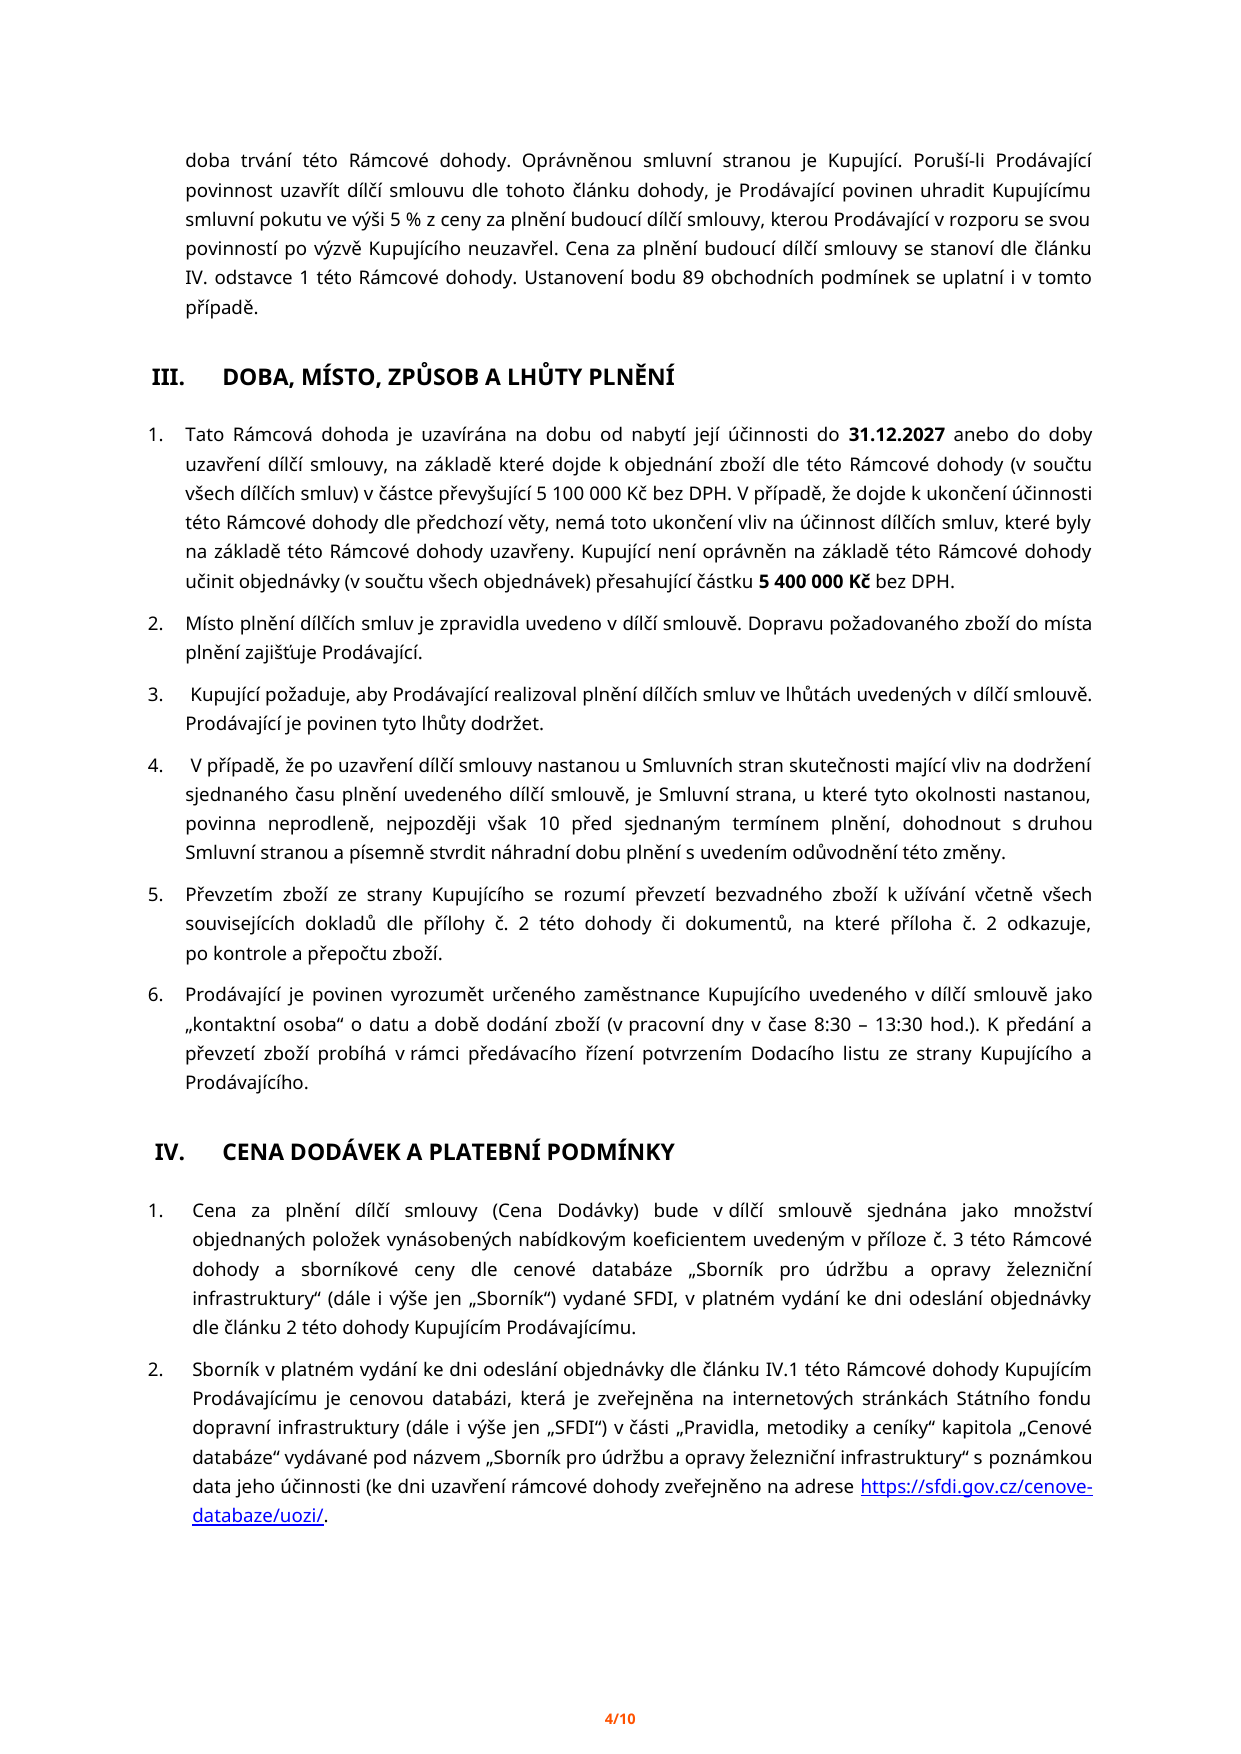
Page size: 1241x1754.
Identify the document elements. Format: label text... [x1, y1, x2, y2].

list Převzetím zboží ze strany Kupujícího se rozumí převzetí bezvadného zboží k užívání včetně všech souvisejících dokladů dle přílohy č. 2 této dohody či dokumentů, na které příloha č. 2 odkazuje, po kontrole a přepočtu zboží. [148, 881, 1093, 966]
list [148, 148, 1093, 319]
list Sborník v platném vydání ke dni odeslání objednávky dle článku IV.1 této Rámcové dohody Kupujícím Prodávajícímu je cenovou databázi, která je zveřejněna na internetových stránkách Státního fondu dopravní infrastruktury (dále i výše jen „SFDI“) v části „Pravidla, metodiky a ceníky“ kapitola „Cenové databáze“ vydávané pod názvem „Sborník pro údržbu a opravy železniční infrastruktury“ s poznámkou data jeho účinnosti (ke dni uzavření rámcové dohody zveřejněno na adrese https://sfdi.gov.cz/cenove-databaze/uozi/. [148, 1356, 1093, 1528]
list DOBA, MÍSTO, ZPŮSOB A LHŮTY PLNĚNÍ [185, 361, 1093, 392]
list Tato Rámcová dohoda je uzavírána na dobu od nabytí její účinnosti do 31.12.2027 anebo do doby uzavření dílčí smlouvy, na základě které dojde k objednání zboží dle této Rámcové dohody (v součtu všech dílčích smluv) v částce převyšující 5 100 000 Kč bez DPH. V případě, že dojde k ukončení účinnosti této Rámcové dohody dle předchozí věty, nemá toto ukončení vliv na účinnost dílčích smluv, které byly na základě této Rámcové dohody uzavřeny. Kupující není oprávněn na základě této Rámcové dohody učinit objednávky (v součtu všech objednávek) přesahující částku 5 400 000 Kč bez DPH. [148, 422, 1093, 593]
list CENA DODÁVEK A PLATEBNÍ PODMÍNKY [185, 1136, 1093, 1168]
list V případě, že po uzavření dílčí smlouvy nastanou u Smluvních stran skutečnosti mající vliv na dodržení sjednaného času plnění uvedeného dílčí smlouvě, je Smluvní strana, u které tyto okolnosti nastanou, povinna neprodleně, nejpozději však 10 před sjednaným termínem plnění, dohodnout s druhou Smluvní stranou a písemně stvrdit náhradní dobu plnění s uvedením odůvodnění této změny. [148, 752, 1093, 865]
subtitle Prodávající je povinen vyrozumět určeného zaměstnance Kupujícího uvedeného v dílčí smlouvě jako „kontaktní osoba“ o datu a době dodání zboží (v pracovní dny v čase 8:30 – 13:30 hod.). K předání a převzetí zboží probíhá v rámci předávacího řízení potvrzením Dodacího listu ze strany Kupujícího a Prodávajícího. [148, 982, 1093, 1095]
list Cena za plnění dílčí smlouvy (Cena Dodávky) bude v dílčí smlouvě sjednána jako množství objednaných položek vynásobených nabídkovým koeficientem uvedeným v příloze č. 3 této Rámcové dohody a sborníkové ceny dle cenové databáze „Sborník pro údržbu a opravy železniční infrastruktury“ (dále i výše jen „Sborník“) vydané SFDI, v platném vydání ke dni odeslání objednávky dle článku 2 této dohody Kupujícím Prodávajícímu. [148, 1197, 1093, 1340]
list Kupující požaduje, aby Prodávající realizoval plnění dílčích smluv ve lhůtách uvedených v dílčí smlouvě. Prodávající je povinen tyto lhůty dodržet. [148, 681, 1093, 736]
list Místo plnění dílčích smluv je zpravidla uvedeno v dílčí smlouvě. Dopravu požadovaného zboží do místa plnění zajišťuje Prodávající. [148, 610, 1093, 664]
